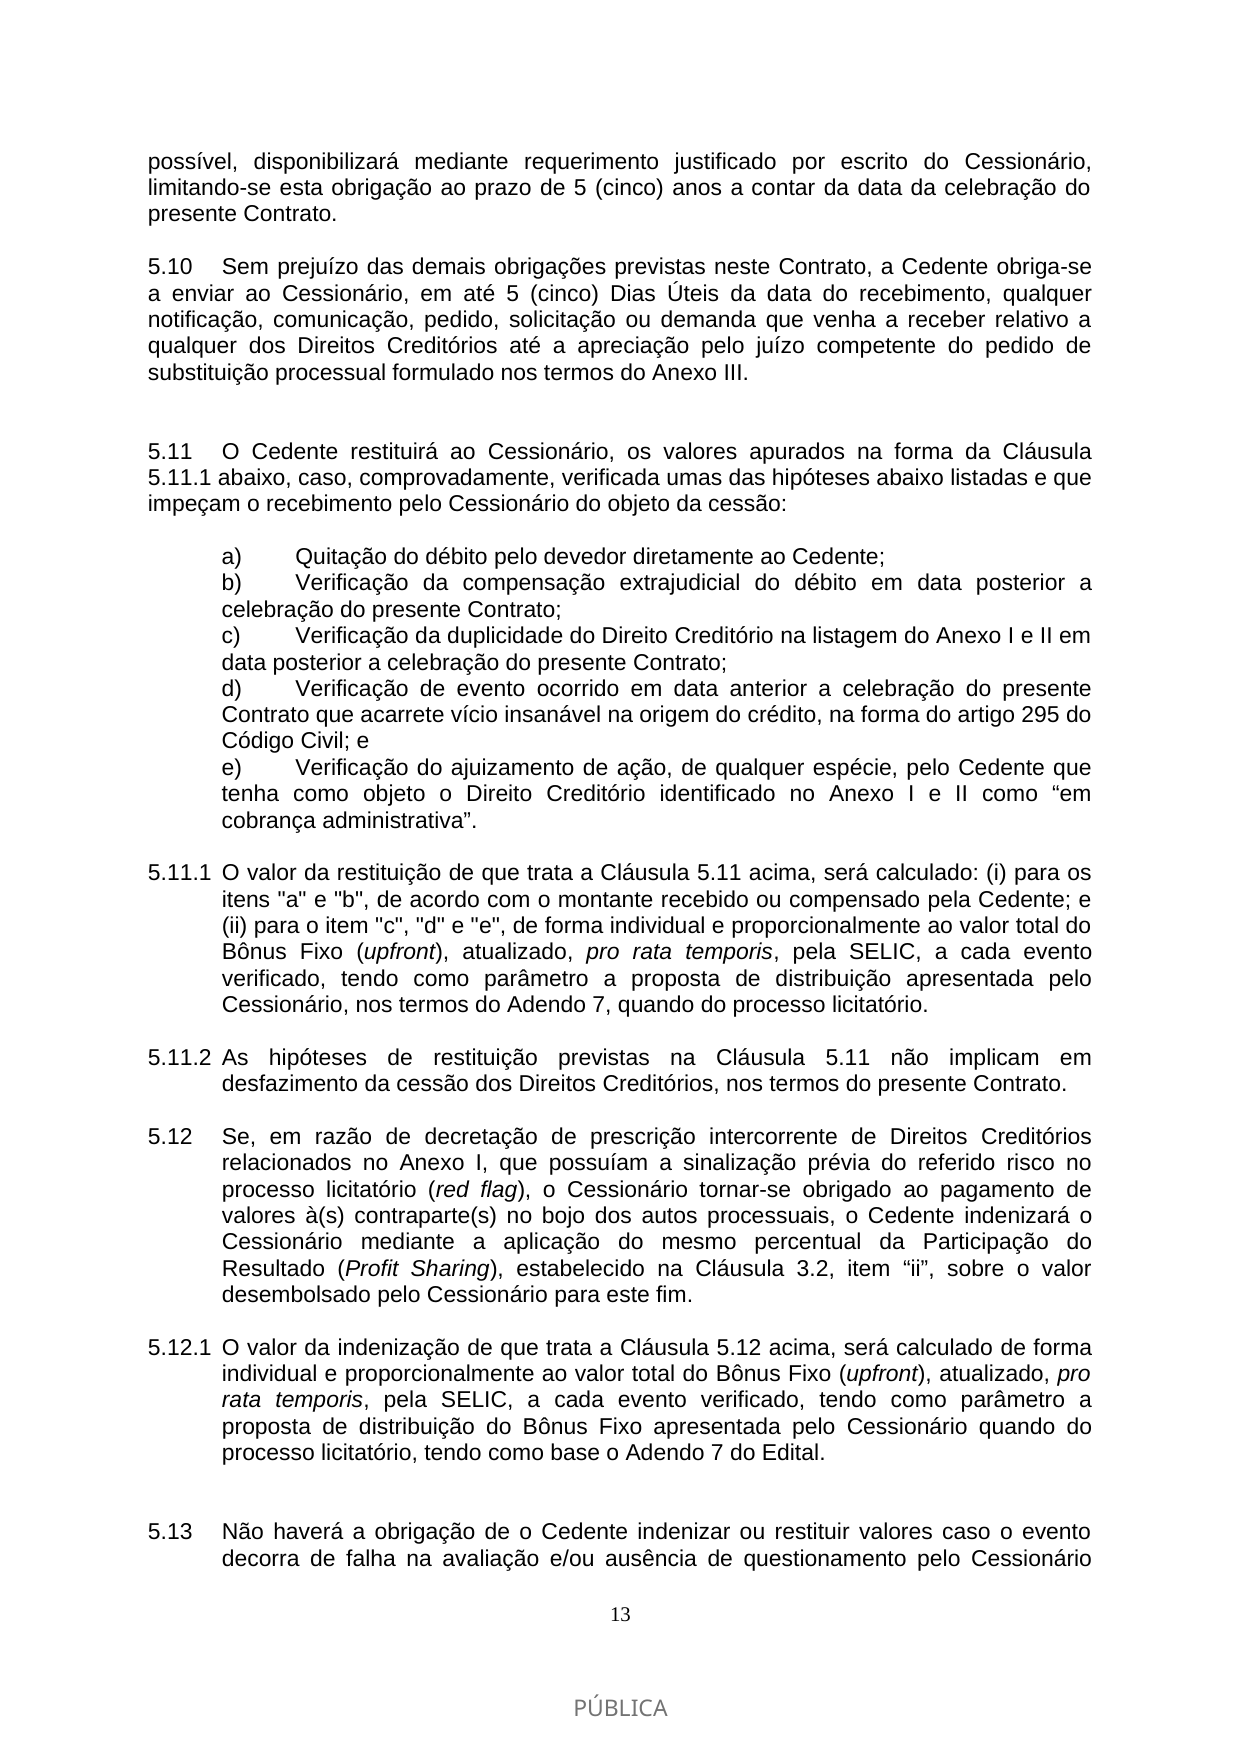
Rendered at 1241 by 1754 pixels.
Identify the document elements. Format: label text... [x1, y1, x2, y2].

list O Cedente restituirá ao Cessionário, os valores apurados na forma da Cláusula 5.11.1 abaixo, caso, comprovadamente, verificada umas das hipóteses abaixo listadas e que impeçam o recebimento pelo Cessionário do objeto da cessão: [148, 438, 1092, 517]
list c) Verificação da duplicidade do Direito Creditório na listagem do Anexo I e II em data posterior a celebração do presente Contrato; [221, 622, 1092, 675]
list Se, em razão de decretação de prescrição intercorrente de Direitos Creditórios relacionados no Anexo I, que possuíam a sinalização prévia do referido risco no processo licitatório (red flag), o Cessionário tornar-se obrigado ao pagamento de valores à(s) contraparte(s) no bojo dos autos processuais, o Cedente indenizará o Cessionário mediante a aplicação do mesmo percentual da Participação do Resultado (Profit Sharing), estabelecido na Cláusula 3.2, item “ii”, sobre o valor desembolsado pelo Cessionário para este fim. [148, 1123, 1092, 1307]
list b) Verificação da compensação extrajudicial do débito em data posterior a celebração do presente Contrato; [221, 569, 1092, 622]
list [148, 148, 1092, 227]
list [148, 1518, 1092, 1571]
list Sem prejuízo das demais obrigações previstas neste Contrato, a Cedente obriga-se a enviar ao Cessionário, em até 5 (cinco) Dias Úteis da data do recebimento, qualquer notificação, comunicação, pedido, solicitação ou demanda que venha a receber relativo a qualquer dos Direitos Creditórios até a apreciação pelo juízo competente do pedido de substituição processual formulado nos termos do Anexo III. [148, 253, 1092, 385]
list O valor da indenização de que trata a Cláusula 5.12 acima, será calculado de forma individual e proporcionalmente ao valor total do Bônus Fixo (upfront), atualizado, pro rata temporis, pela SELIC, a cada evento verificado, tendo como parâmetro a proposta de distribuição do Bônus Fixo apresentada pelo Cessionário quando do processo licitatório, tendo como base o Adendo 7 do Edital. [148, 1334, 1092, 1465]
list O valor da restituição de que trata a Cláusula 5.11 acima, será calculado: (i) para os itens "a" e "b", de acordo com o montante recebido ou compensado pela Cedente; e (ii) para o item "c", "d" e "e", de forma individual e proporcionalmente ao valor total do Bônus Fixo (upfront), atualizado, pro rata temporis, pela SELIC, a cada evento verificado, tendo como parâmetro a proposta de distribuição apresentada pelo Cessionário, nos termos do Adendo 7, quando do processo licitatório. [148, 859, 1092, 1017]
list d) Verificação de evento ocorrido em data anterior a celebração do presente Contrato que acarrete vício insanável na origem do crédito, na forma do artigo 295 do Código Civil; e [221, 675, 1092, 754]
list a) Quitação do débito pelo devedor diretamente ao Cedente; [221, 543, 1092, 569]
list e) Verificação do ajuizamento de ação, de qualquer espécie, pelo Cedente que tenha como objeto o Direito Creditório identificado no Anexo I e II como “em cobrança administrativa”. [221, 754, 1092, 833]
list As hipóteses de restituição previstas na Cláusula 5.11 não implicam em desfazimento da cessão dos Direitos Creditórios, nos termos do presente Contrato. [148, 1044, 1092, 1096]
